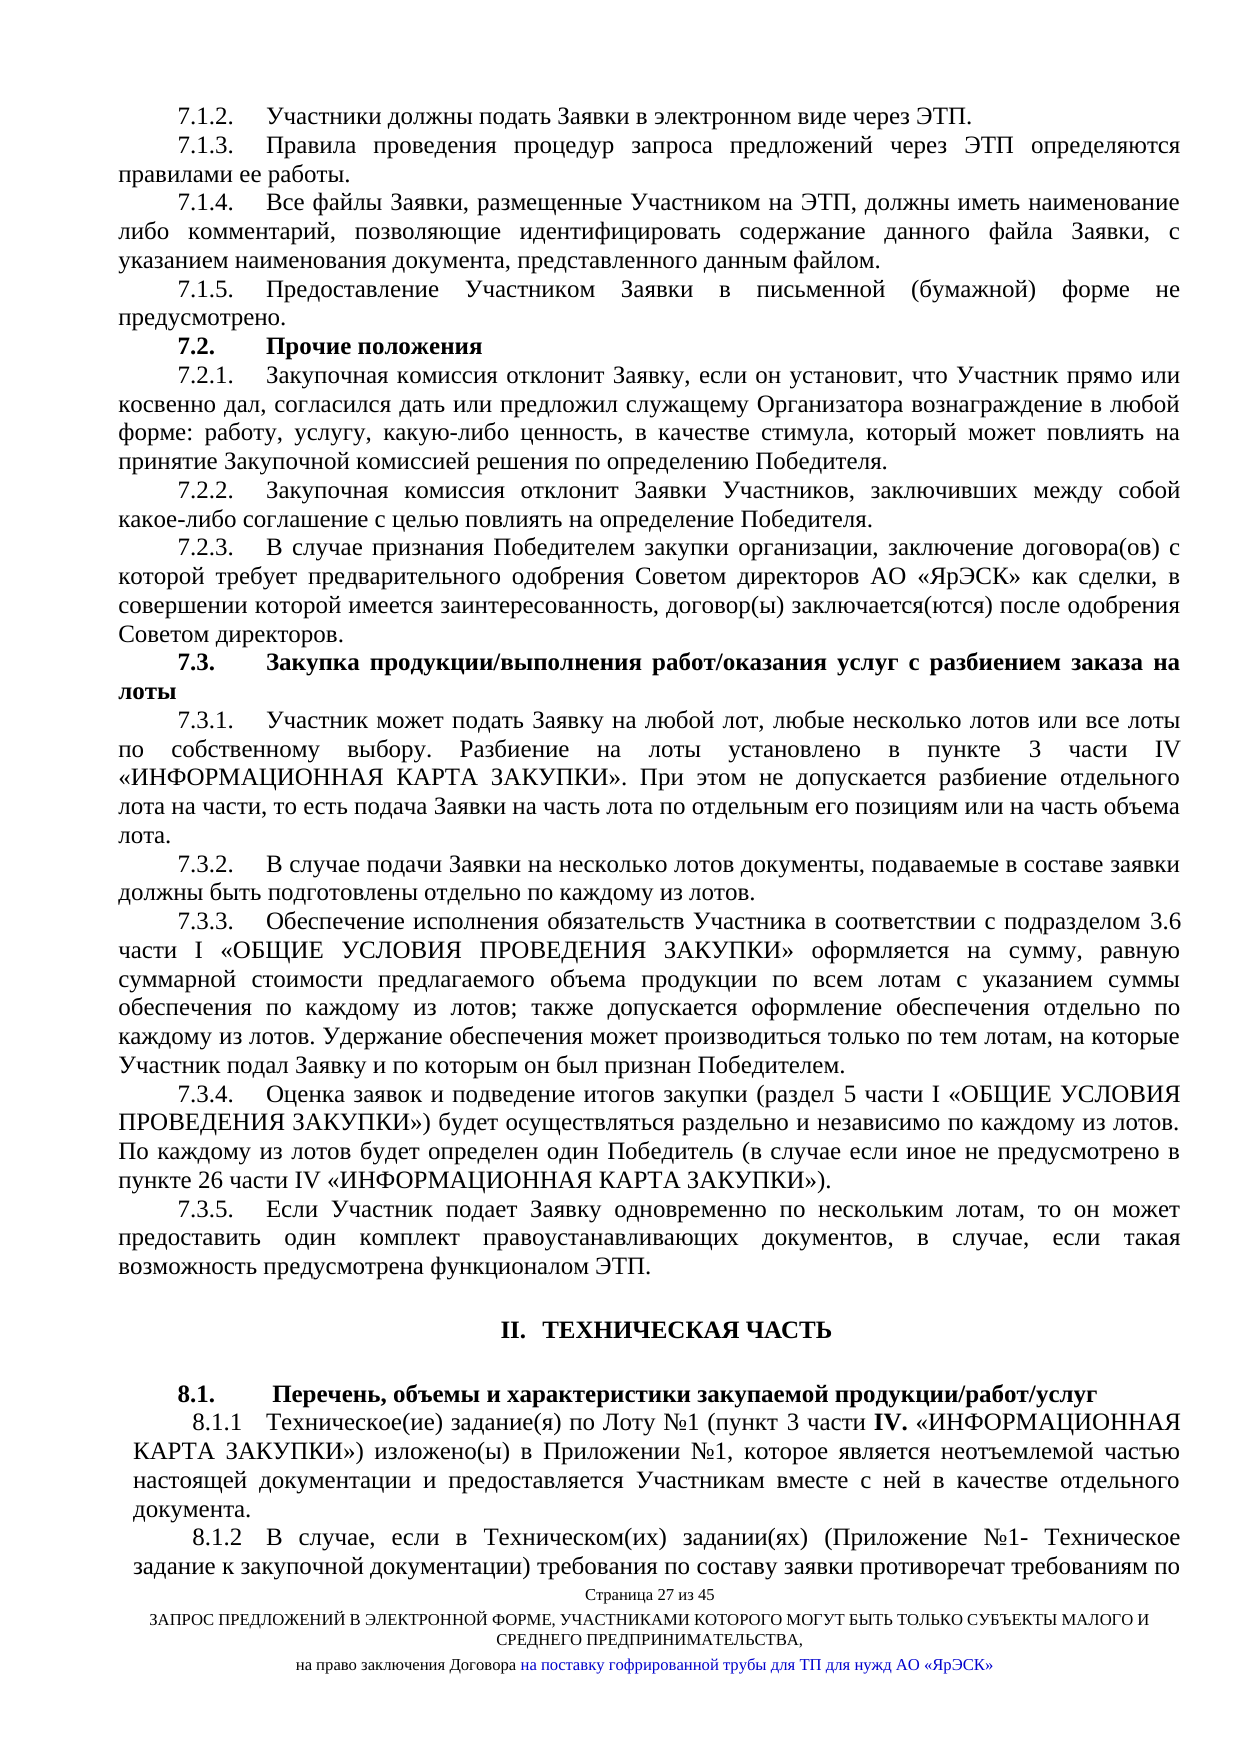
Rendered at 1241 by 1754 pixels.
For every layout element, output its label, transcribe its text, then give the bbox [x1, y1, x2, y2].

subtitle Участник может подать Заявку на любой лот, любые несколько лотов или все лоты по собственному выбору. Разбиение на лоты установлено в пункте 3 части IV «ИНФОРМАЦИОННАЯ КАРТА ЗАКУПКИ». При этом не допускается разбиение отдельного лота на части, то есть подача Заявки на часть лота по отдельным его позициям или на часть объема лота. [118, 705, 1181, 849]
subtitle ТЕХНИЧЕСКАЯ ЧАСТЬ [118, 1315, 1181, 1344]
subtitle Закупочная комиссия отклонит Заявки Участников, заключивших между собой какое-либо соглашение с целью повлиять на определение Победителя. [118, 475, 1181, 532]
subtitle Закупочная комиссия отклонит Заявку, если он установит, что Участник прямо или косвенно дал, согласился дать или предложил служащему Организатора вознаграждение в любой форме: работу, услугу, какую-либо ценность, в качестве стимула, который может повлиять на принятие Закупочной комиссией решения по определению Победителя. [118, 360, 1181, 475]
subtitle В случае подачи Заявки на несколько лотов документы, подаваемые в составе заявки должны быть подготовлены отдельно по каждому из лотов. [118, 849, 1181, 906]
subtitle В случае признания Победителем закупки организации, заключение договора(ов) с которой требует предварительного одобрения Советом директоров АО «ЯрЭСК» как сделки, в совершении которой имеется заинтересованность, договор(ы) заключается(ются) после одобрения Советом директоров. [118, 532, 1181, 647]
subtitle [133, 1522, 1181, 1580]
subtitle Участники должны подать Заявки в электронном виде через ЭТП. [118, 101, 1181, 130]
subtitle Закупка продукции/выполнения работ/оказания услуг с разбиением заказа на лоты [118, 647, 1181, 705]
subtitle Техническое(ие) задание(я) по Лоту №1 (пункт 3 части IV. «ИНФОРМАЦИОННАЯ КАРТА ЗАКУПКИ») изложено(ы) в Приложении №1, которое является неотъемлемой частью настоящей документации и предоставляется Участникам вместе с ней в качестве отдельного документа. [133, 1407, 1181, 1522]
subtitle Обеспечение исполнения обязательств Участника в соответствии с подразделом 3.6 части I «ОБЩИЕ УСЛОВИЯ ПРОВЕДЕНИЯ ЗАКУПКИ» оформляется на сумму, равную суммарной стоимости предлагаемого объема продукции по всем лотам с указанием суммы обеспечения по каждому из лотов; также допускается оформление обеспечения отдельно по каждому из лотов. Удержание обеспечения может производиться только по тем лотам, на которые Участник подал Заявку и по которым он был признан Победителем. [118, 906, 1181, 1079]
subtitle Предоставление Участником Заявки в письменной (бумажной) форме не предусмотрено. [118, 274, 1181, 331]
subtitle Перечень, объемы и характеристики закупаемой продукции/работ/услуг [177, 1379, 1181, 1407]
subtitle Правила проведения процедур запроса предложений через ЭТП определяются правилами ее работы. [118, 130, 1181, 187]
subtitle Прочие положения [118, 331, 1181, 360]
subtitle Если Участник подает Заявку одновременно по нескольким лотам, то он может предоставить один комплект правоустанавливающих документов, в случае, если такая возможность предусмотрена функционалом ЭТП. [118, 1194, 1181, 1280]
subtitle Все файлы Заявки, размещенные Участником на ЭТП, должны иметь наименование либо комментарий, позволяющие идентифицировать содержание данного файла Заявки, с указанием наименования документа, представленного данным файлом. [118, 187, 1181, 274]
subtitle Оценка заявок и подведение итогов закупки (раздел 5 части I «ОБЩИЕ УСЛОВИЯ ПРОВЕДЕНИЯ ЗАКУПКИ») будет осуществляться раздельно и независимо по каждому из лотов. По каждому из лотов будет определен один Победитель (в случае если иное не предусмотрено в пункте 26 части IV «ИНФОРМАЦИОННАЯ КАРТА ЗАКУПКИ»). [118, 1079, 1181, 1194]
